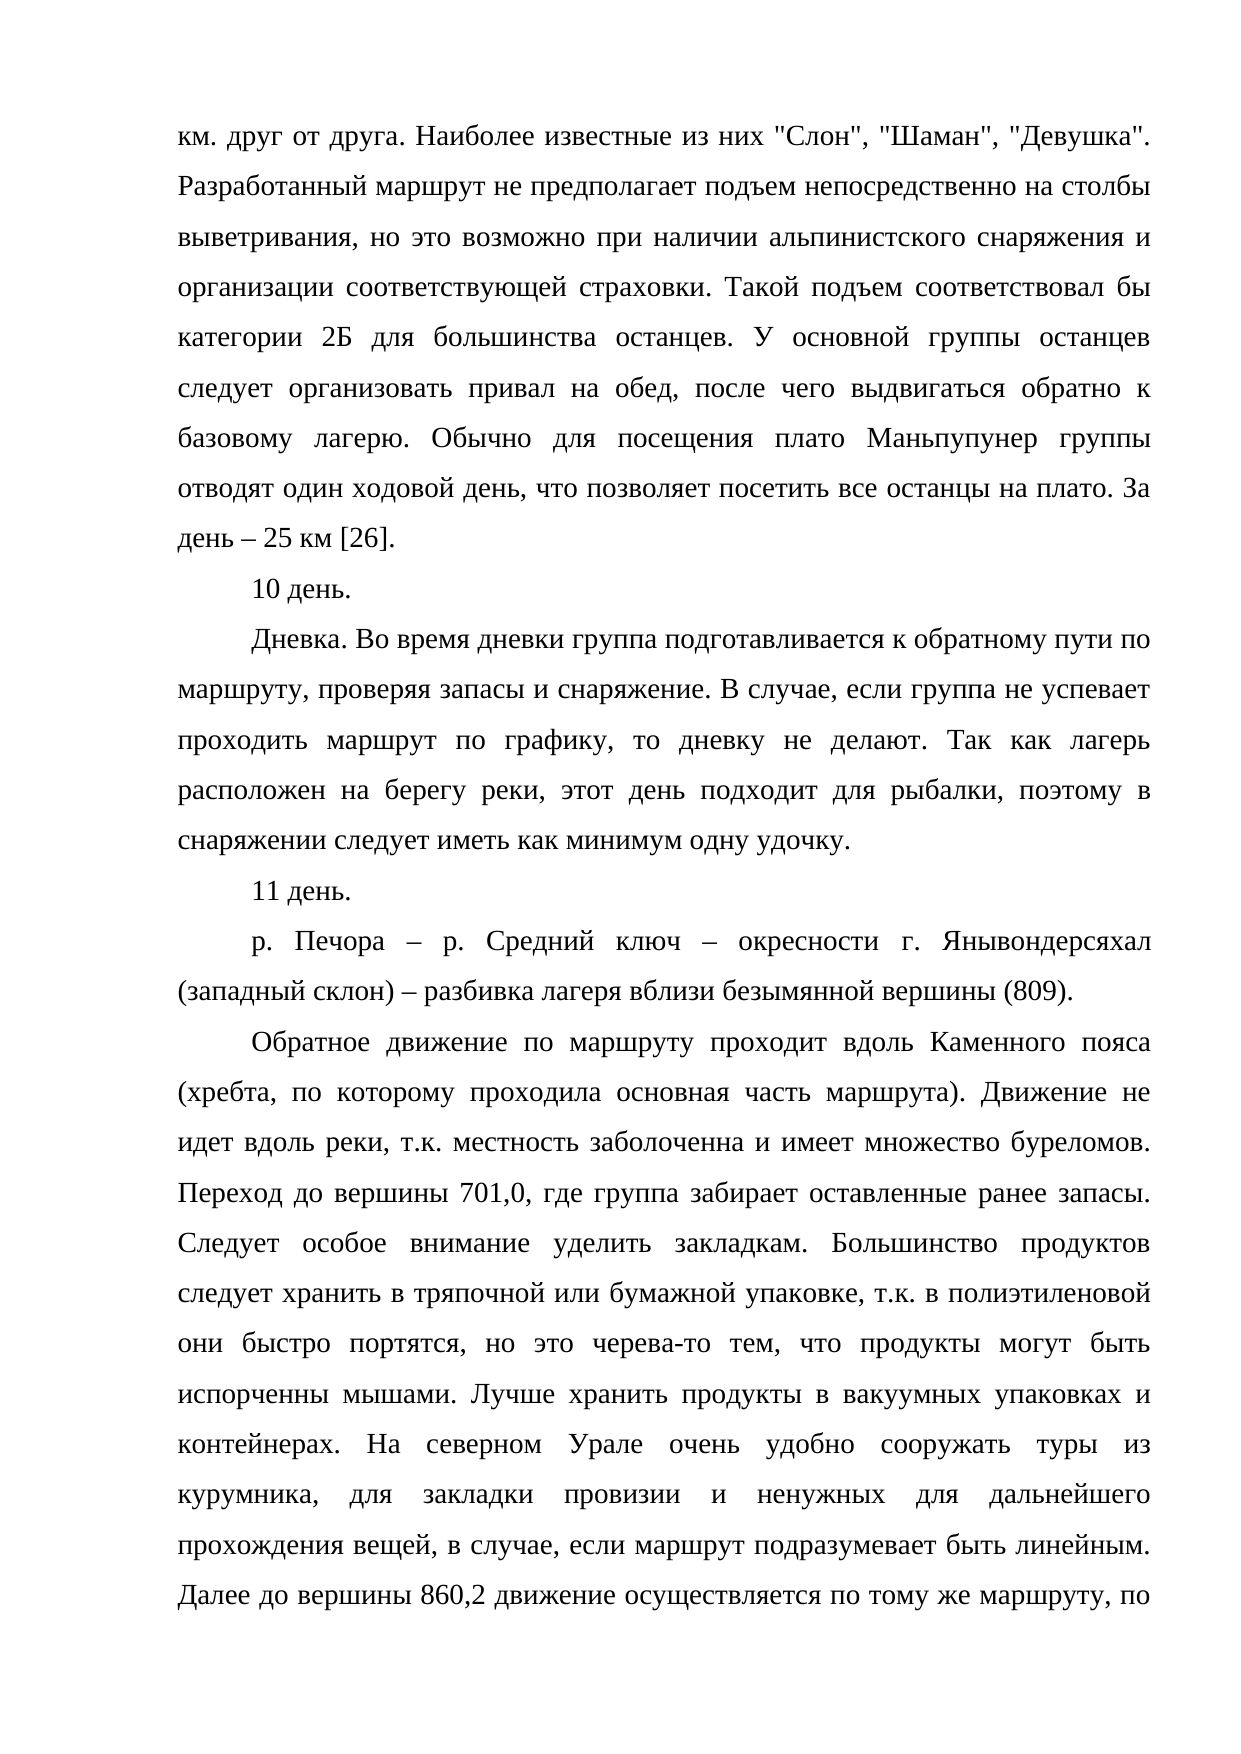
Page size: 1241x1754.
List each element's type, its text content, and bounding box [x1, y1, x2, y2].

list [177, 1024, 1152, 1611]
list р. Печора – р. Средний ключ – окресности г. Янывондерсяхал (западный склон) – разбивка лагеря вблизи безымянной вершины (809). [177, 923, 1152, 1007]
list 10 день. [177, 571, 1152, 604]
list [177, 118, 1152, 554]
list Дневка. Во время дневки группа подготавливается к обратному пути по маршруту, проверяя запасы и снаряжение. В случае, если группа не успевает проходить маршрут по графику, то дневку не делают. Так как лагерь расположен на берегу реки, этот день подходит для рыбалки, поэтому в снаряжении следует иметь как минимум одну удочку. [177, 621, 1152, 856]
list 11 день. [177, 873, 1152, 906]
